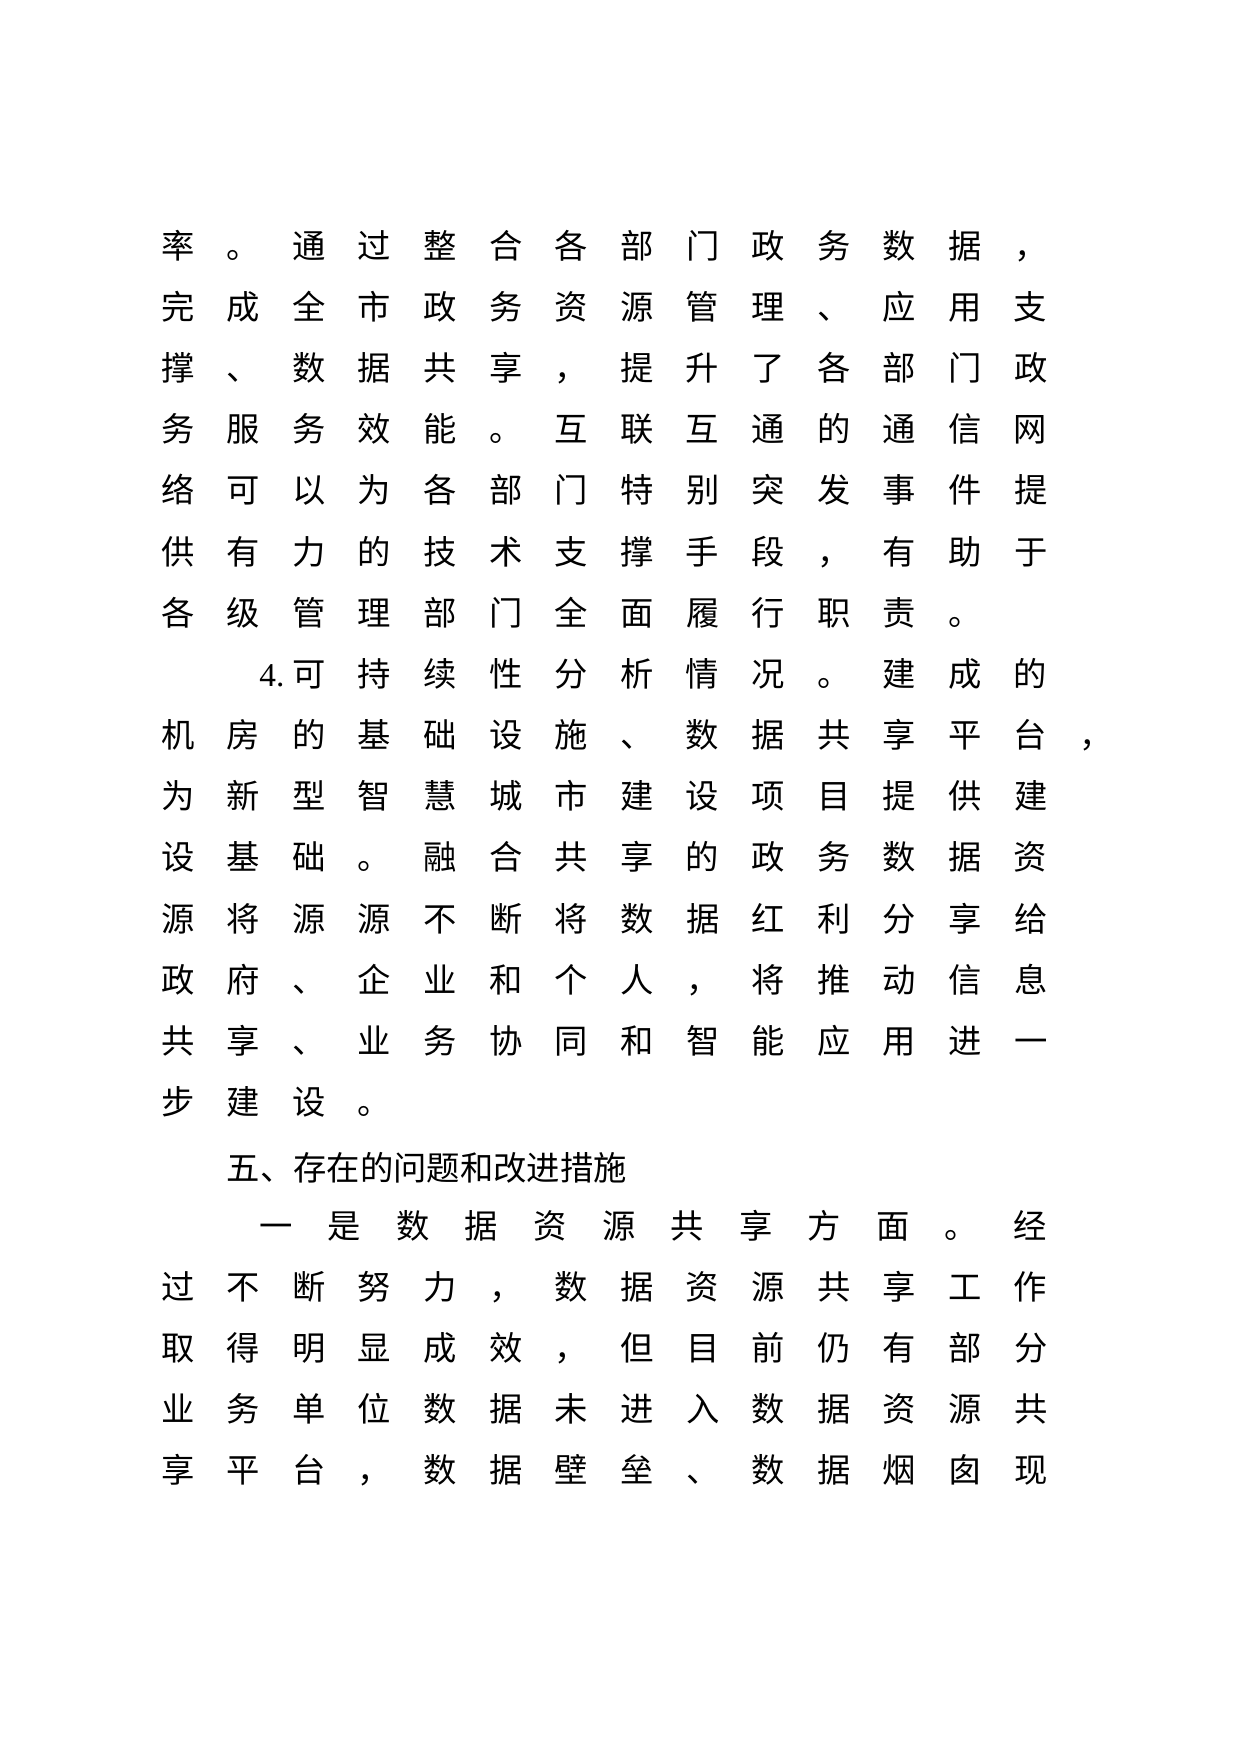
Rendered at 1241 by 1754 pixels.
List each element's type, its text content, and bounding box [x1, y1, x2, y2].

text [161, 213, 1079, 641]
list 五、存在的问题和改进措施 [161, 1130, 1079, 1193]
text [161, 1193, 1079, 1499]
text 4.可持续性分析情况。建成的机房的基础设施、数据共享平台，为新型智慧城市建设项目提供建设基础。融合共享的政务数据资源将源源不断将数据红利分享给政府、企业和个人，将推动信息共享、业务协同和智能应用进一步建设。 [161, 641, 1079, 1130]
